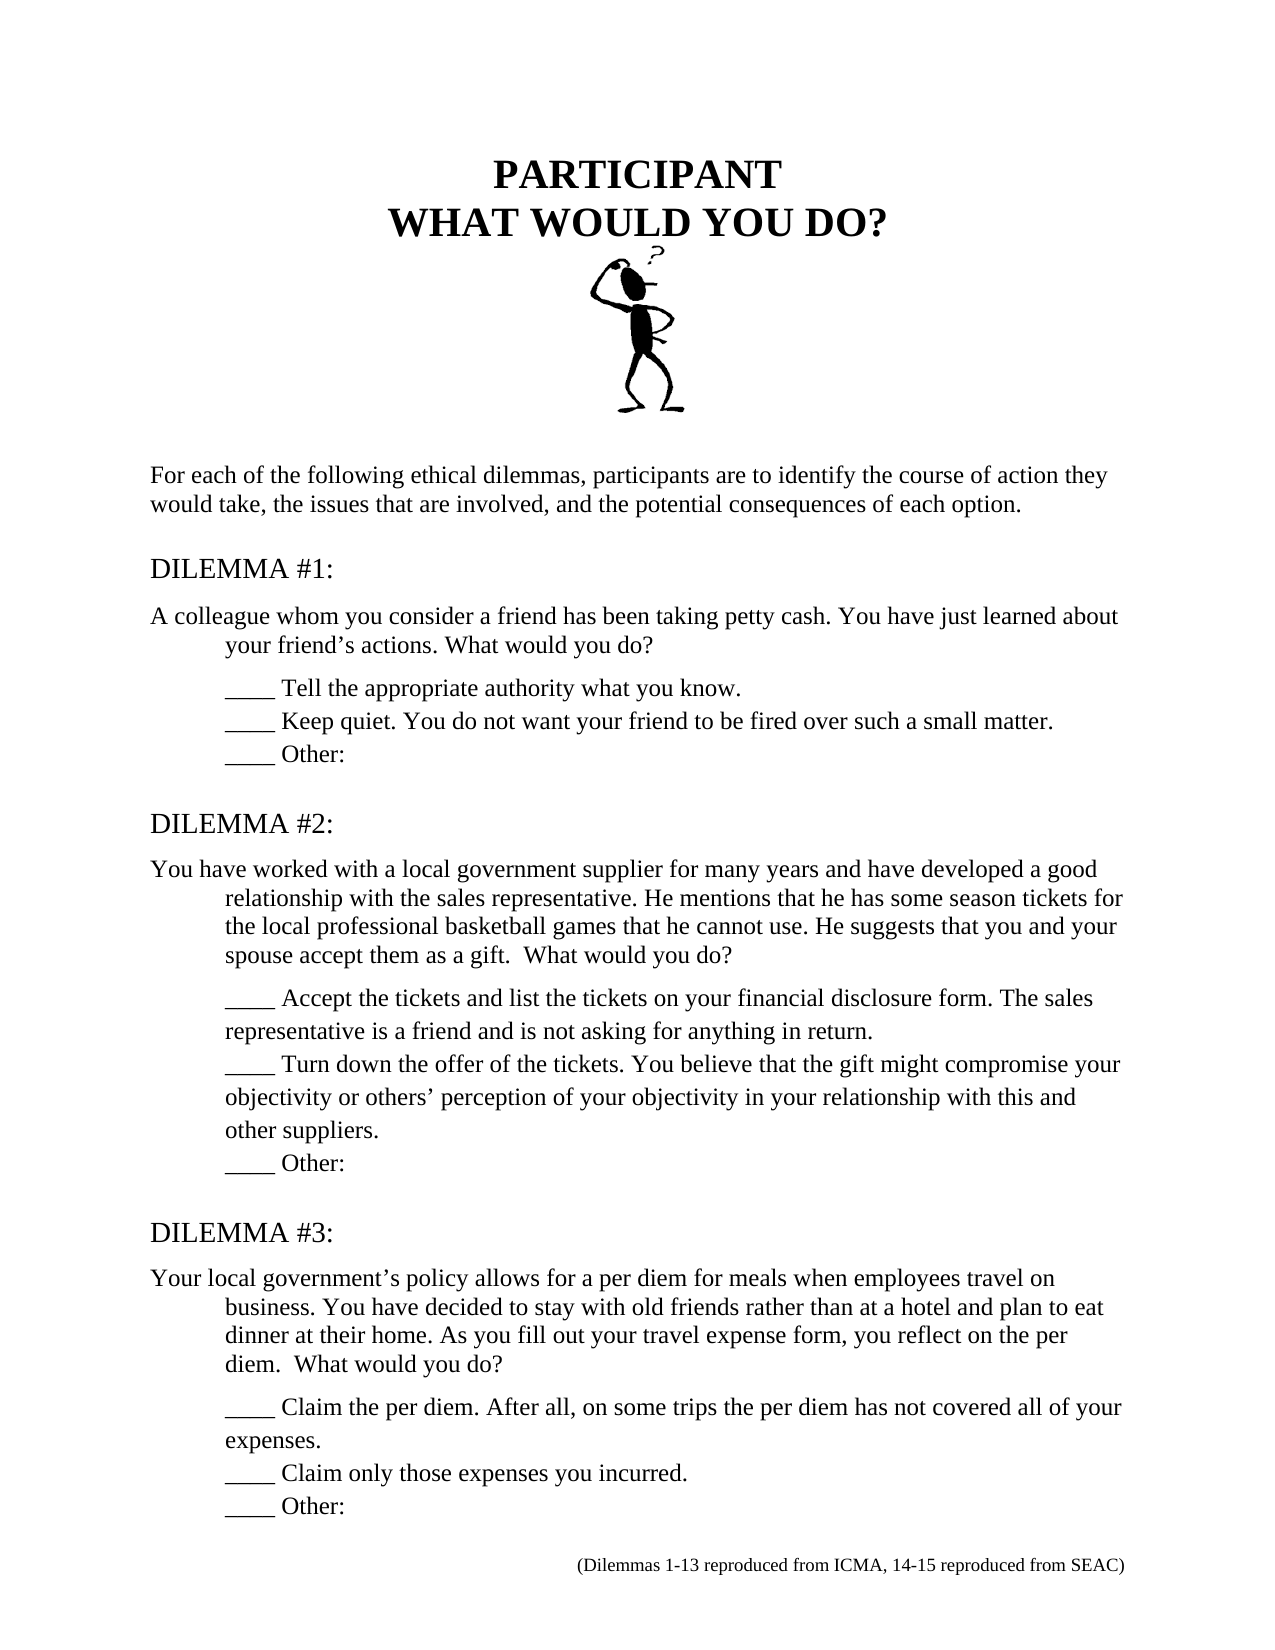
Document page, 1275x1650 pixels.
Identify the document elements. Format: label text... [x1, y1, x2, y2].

text Your local government’s policy allows for a per diem for meals when employees travel on business. You have decided to stay with old friends rather than at a hotel and plan to eat dinner at their home. As you fill out your travel expense form, you reflect on the per diem. What would you do? [150, 1263, 1125, 1378]
text DILEMMA #1: [150, 551, 1125, 585]
text You have worked with a local government supplier for many years and have developed a good relationship with the sales representative. He mentions that he has some season tickets for the local professional basketball games that he cannot use. He suggests that you and your spouse accept them as a gift. What would you do? [150, 854, 1125, 969]
text A colleague whom you consider a friend has been taking petty cash. You have just learned about your friend’s actions. What would you do? [150, 601, 1125, 659]
text ____ Other: [150, 739, 1125, 768]
text ____ Claim only those expenses you incurred. [150, 1458, 1125, 1487]
text ____ Claim the per diem. After all, on some trips the per diem has not covered all of your expenses. [150, 1392, 1125, 1454]
text ____ Keep quiet. You do not want your friend to be fired over such a small matter. [150, 706, 1125, 735]
text WHAT WOULD YOU DO? [150, 198, 1125, 246]
text ____ Tell the appropriate authority what you know. [150, 673, 1125, 702]
text ____ Turn down the offer of the tickets. You believe that the gift might compromise your objectivity or others’ perception of your objectivity in your relationship with this and other suppliers. [150, 1049, 1125, 1144]
text For each of the following ethical dilemmas, participants are to identify the course of action they would take, the issues that are involved, and the potential consequences of each option. [150, 460, 1125, 518]
text ____ Other: [150, 1148, 1125, 1177]
picture [590, 245, 685, 413]
text DILEMMA #2: [150, 806, 1125, 839]
text ____ Other: [150, 1491, 1125, 1520]
text DILEMMA #3: [150, 1215, 1125, 1248]
text PARTICIPANT [150, 150, 1125, 198]
text ____ Accept the tickets and list the tickets on your financial disclosure form. The sales representative is a friend and is not asking for anything in return. [150, 983, 1125, 1045]
